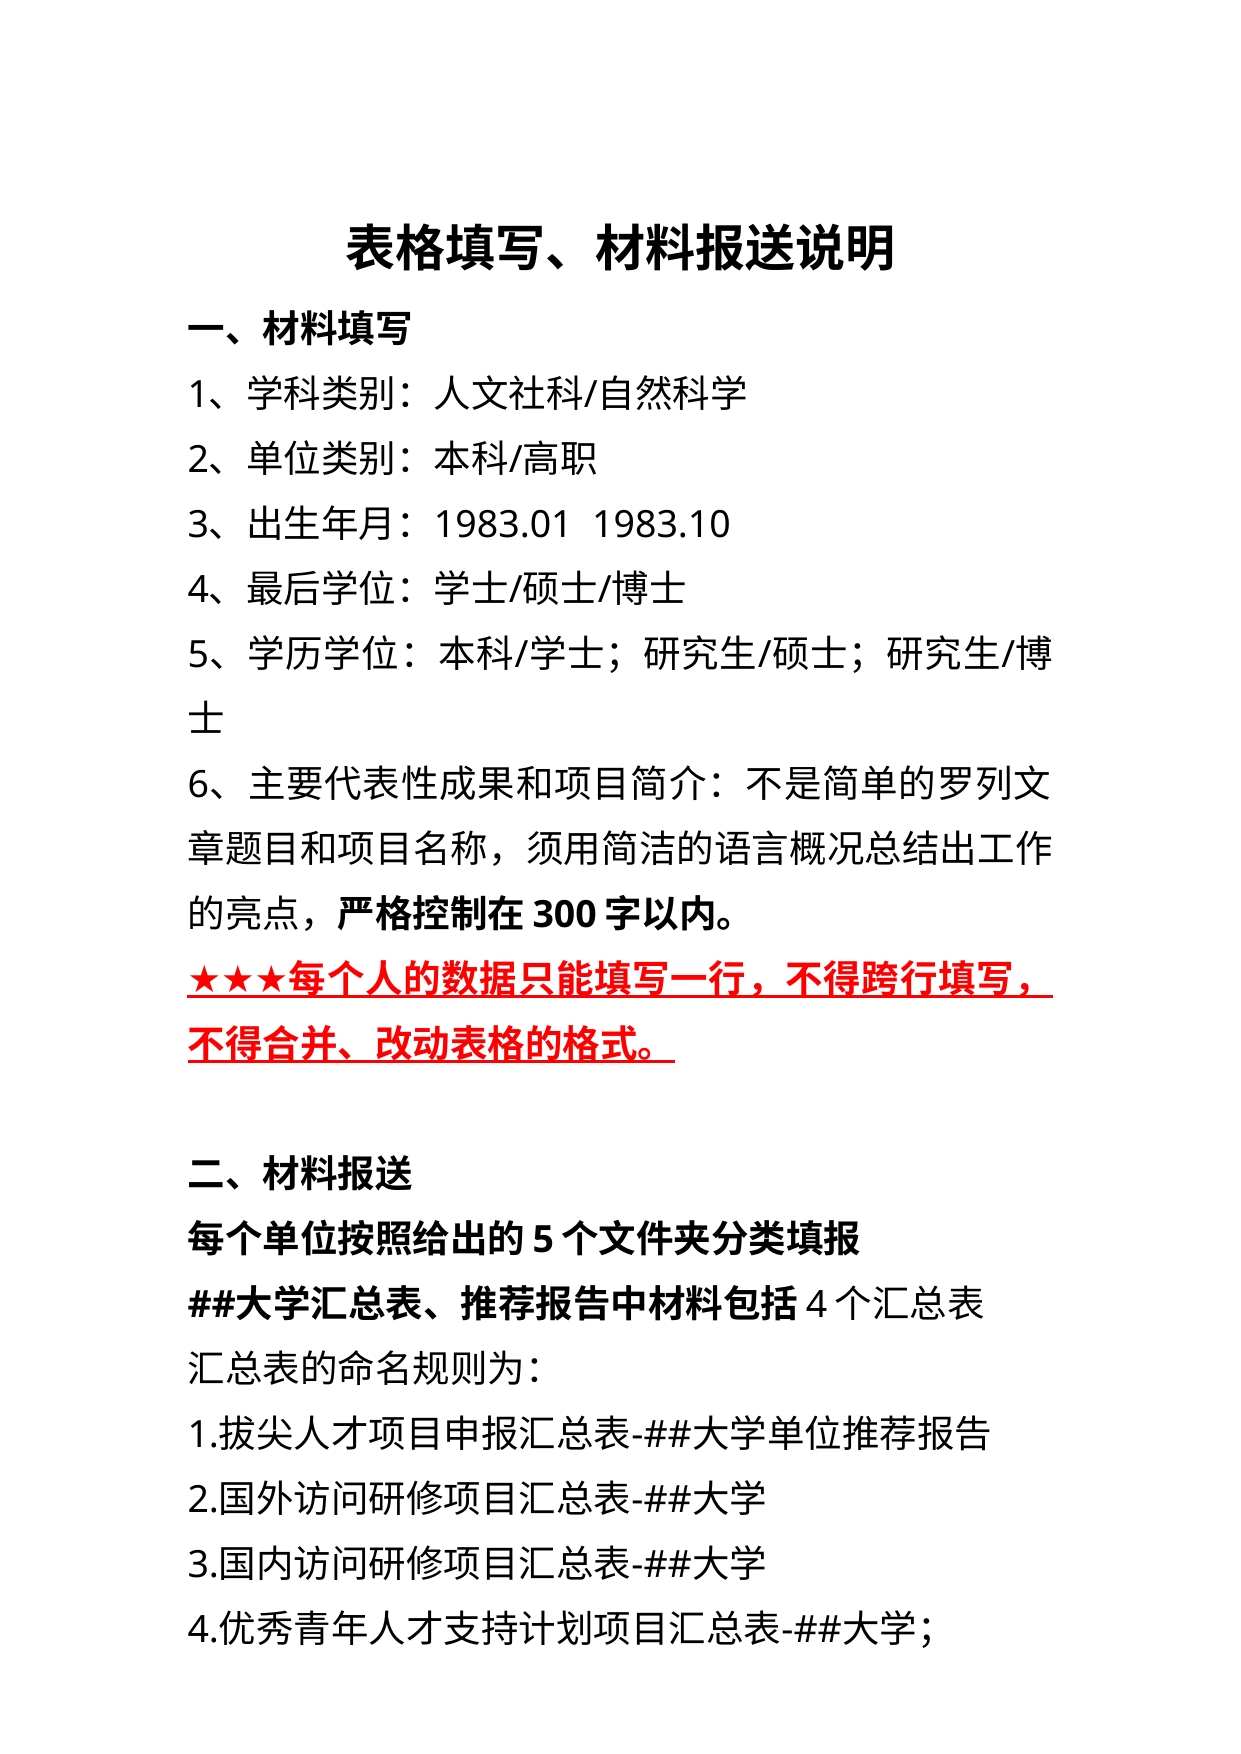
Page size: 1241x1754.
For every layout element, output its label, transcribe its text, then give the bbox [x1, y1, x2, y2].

text 5、学历学位：本科/学士；研究生/硕士；研究生/博士 [187, 618, 1053, 748]
text 6、主要代表性成果和项目简介：不是简单的罗列文章题目和项目名称，须用简洁的语言概况总结出工作的亮点，严格控制在300字以内。 [187, 748, 1053, 943]
text 一、材料填写 [187, 293, 1053, 358]
text ★★★每个人的数据只能填写一行，不得跨行填写，不得合并、改动表格的格式。 [187, 943, 1053, 995]
text 二、材料报送 [187, 1138, 1053, 1203]
text 3、出生年月：1983.01 1983.10 [187, 488, 1053, 553]
text 3.国内访问研修项目汇总表-##大学 [187, 1528, 1053, 1593]
text 1.拔尖人才项目申报汇总表-##大学单位推荐报告 [187, 1398, 1053, 1463]
text 汇总表的命名规则为： [187, 1333, 1053, 1398]
text 4.优秀青年人才支持计划项目汇总表-##大学； [187, 1593, 1053, 1658]
text 2.国外访问研修项目汇总表-##大学 [187, 1463, 1053, 1528]
text ##大学汇总表、推荐报告中材料包括4个汇总表 [187, 1268, 1053, 1333]
text 每个单位按照给出的5个文件夹分类填报 [187, 1203, 1053, 1268]
text 1、学科类别：人文社科/自然科学 [187, 358, 1053, 423]
text 2、单位类别：本科/高职 [187, 423, 1053, 488]
text 4、最后学位：学士/硕士/博士 [187, 553, 1053, 618]
text ★★★每个人的数据只能填写一行，不得跨行填写，不得合并、改动表格的格式。 [187, 998, 1053, 1073]
text 表格填写、材料报送说明 [187, 196, 1053, 293]
